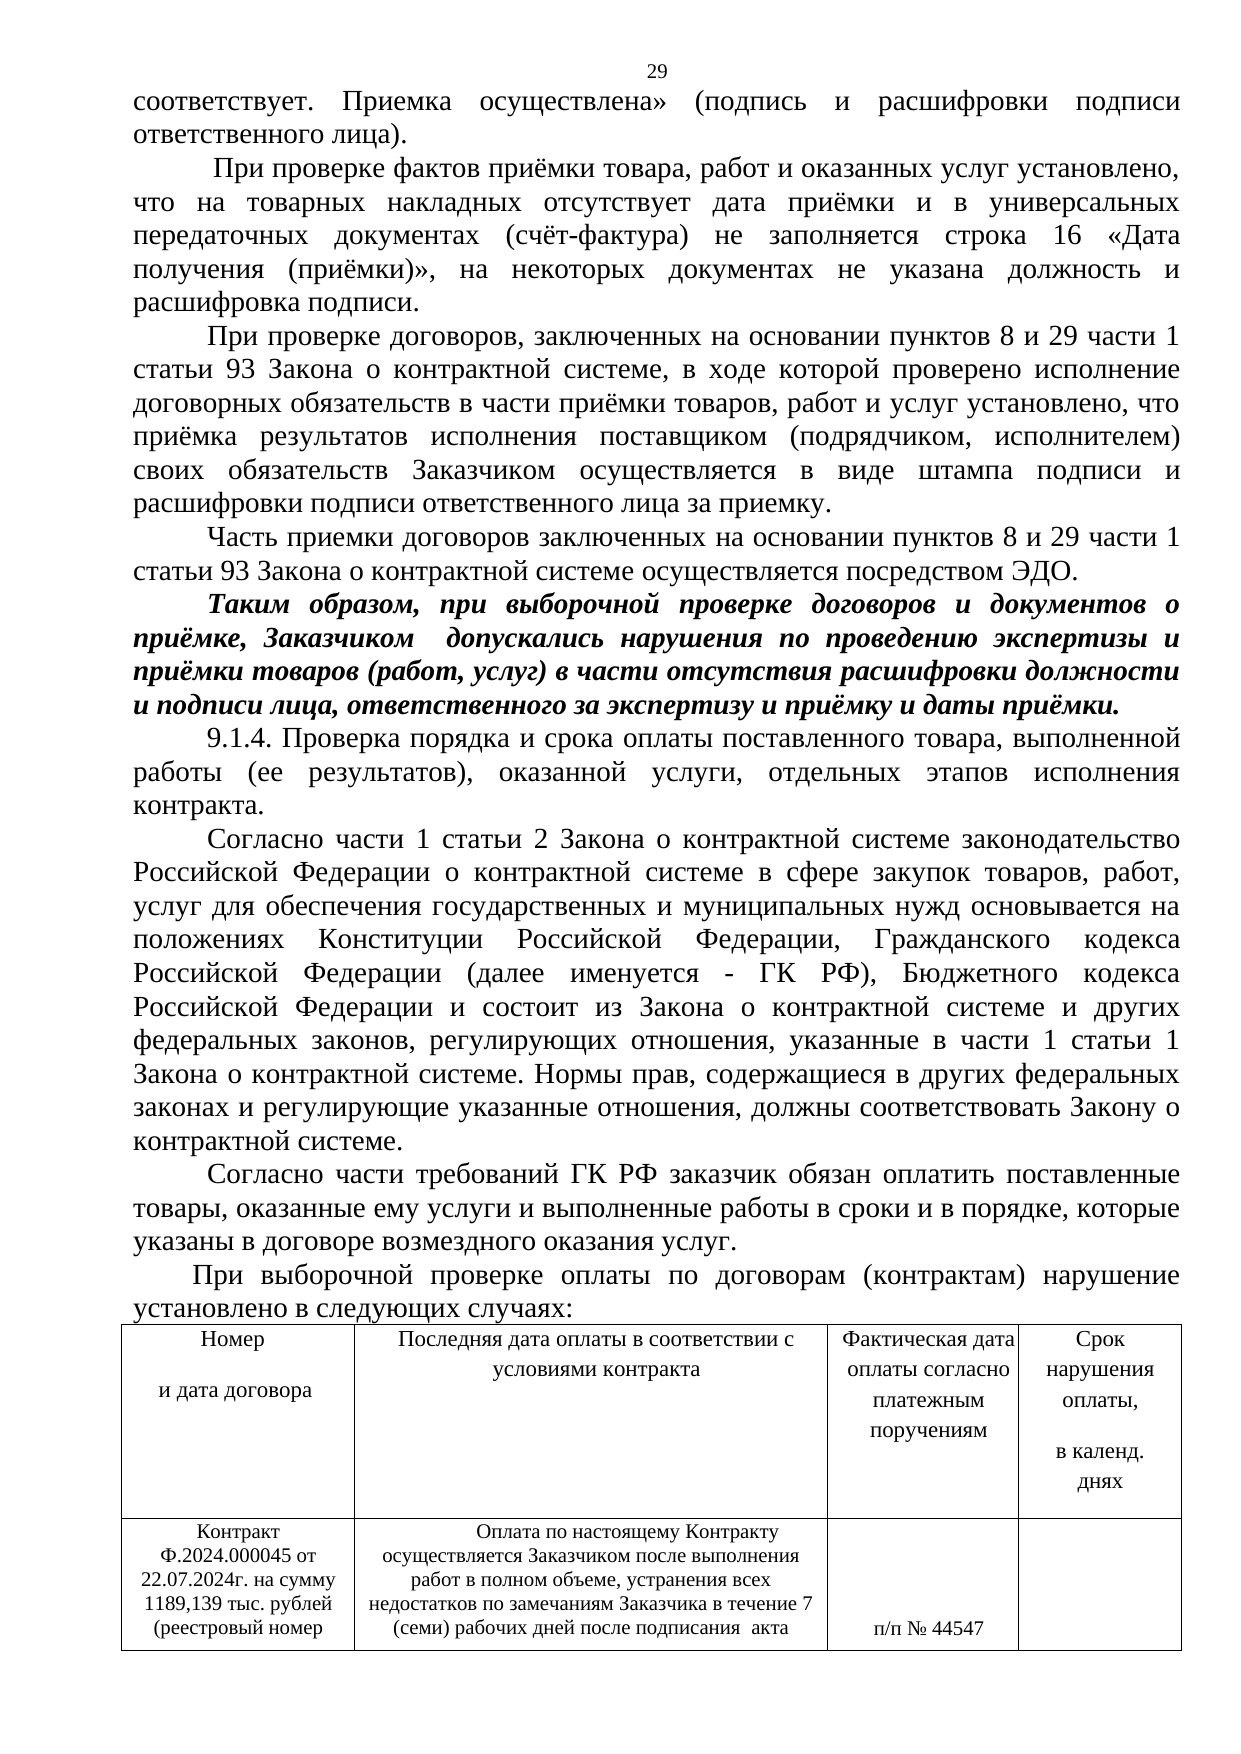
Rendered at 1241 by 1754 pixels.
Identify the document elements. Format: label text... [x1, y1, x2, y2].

text Часть приемки договоров заключенных на основании пунктов 8 и 29 части 1 статьи 93 Закона о контрактной системе осуществляется посредством ЭДО. [133, 519, 1181, 586]
table_header Последняя дата оплаты в соответствии с условиями контракта [355, 1325, 827, 1518]
text Таким образом, при выборочной проверке договоров и документов о приёмке, Заказчиком допускались нарушения по проведению экспертизы и приёмки товаров (работ, услуг) в части отсутствия расшифровки должности и подписи лица, ответственного за экспертизу и приёмку и даты приёмки. [133, 586, 1181, 720]
table_cell 2 [1019, 1519, 1181, 1649]
text При проверке фактов приёмки товара, работ и оказанных услуг установлено, что на товарных накладных отсутствует дата приёмки и в универсальных передаточных документах (счёт-фактура) не заполняется строка 16 «Дата получения (приёмки)», на некоторых документах не указана должность и расшифровка подписи. [133, 150, 1181, 318]
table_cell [355, 1519, 827, 1649]
text Согласно части требований ГК РФ заказчик обязан оплатить поставленные товары, оказанные ему услуги и выполненные работы в сроки и в порядке, которые указаны в договоре возмездного оказания услуг. [133, 1156, 1181, 1257]
text При выборочной проверке оплаты по договорам (контрактам) нарушение установлено в следующих случаях: [133, 1257, 1181, 1324]
text При проверке договоров, заключенных на основании пунктов 8 и 29 части 1 статьи 93 Закона о контрактной системе, в ходе которой проверено исполнение договорных обязательств в части приёмки товаров, работ и услуг установлено, что приёмка результатов исполнения поставщиком (подрядчиком, исполнителем) своих обязательств Заказчиком осуществляется в виде штампа подписи и расшифровки подписи ответственного лица за приемку. [133, 318, 1181, 519]
table_header Срок нарушения оплаты, в календ. днях [1019, 1325, 1181, 1518]
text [133, 83, 1181, 150]
table_header Фактическая дата оплаты согласно платежным поручениям [828, 1325, 1018, 1518]
table_header Номер и дата договора [122, 1325, 354, 1518]
text Согласно части 1 статьи 2 Закона о контрактной системе законодательство Российской Федерации о контрактной системе в сфере закупок товаров, работ, услуг для обеспечения государственных и муниципальных нужд основывается на положениях Конституции Российской Федерации, Гражданского кодекса Российской Федерации (далее именуется - ГК РФ), Бюджетного кодекса Российской Федерации и состоит из Закона о контрактной системе и других федеральных законов, регулирующих отношения, указанные в части 1 статьи 1 Закона о контрактной системе. Нормы прав, содержащиеся в других федеральных законах и регулирующие указанные отношения, должны соответствовать Закону о контрактной системе. [133, 821, 1181, 1156]
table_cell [828, 1519, 1018, 1649]
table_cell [122, 1519, 354, 1649]
text 9.1.4. Проверка порядка и срока оплаты поставленного товара, выполненной работы (ее результатов), оказанной услуги, отдельных этапов исполнения контракта. [133, 720, 1181, 821]
